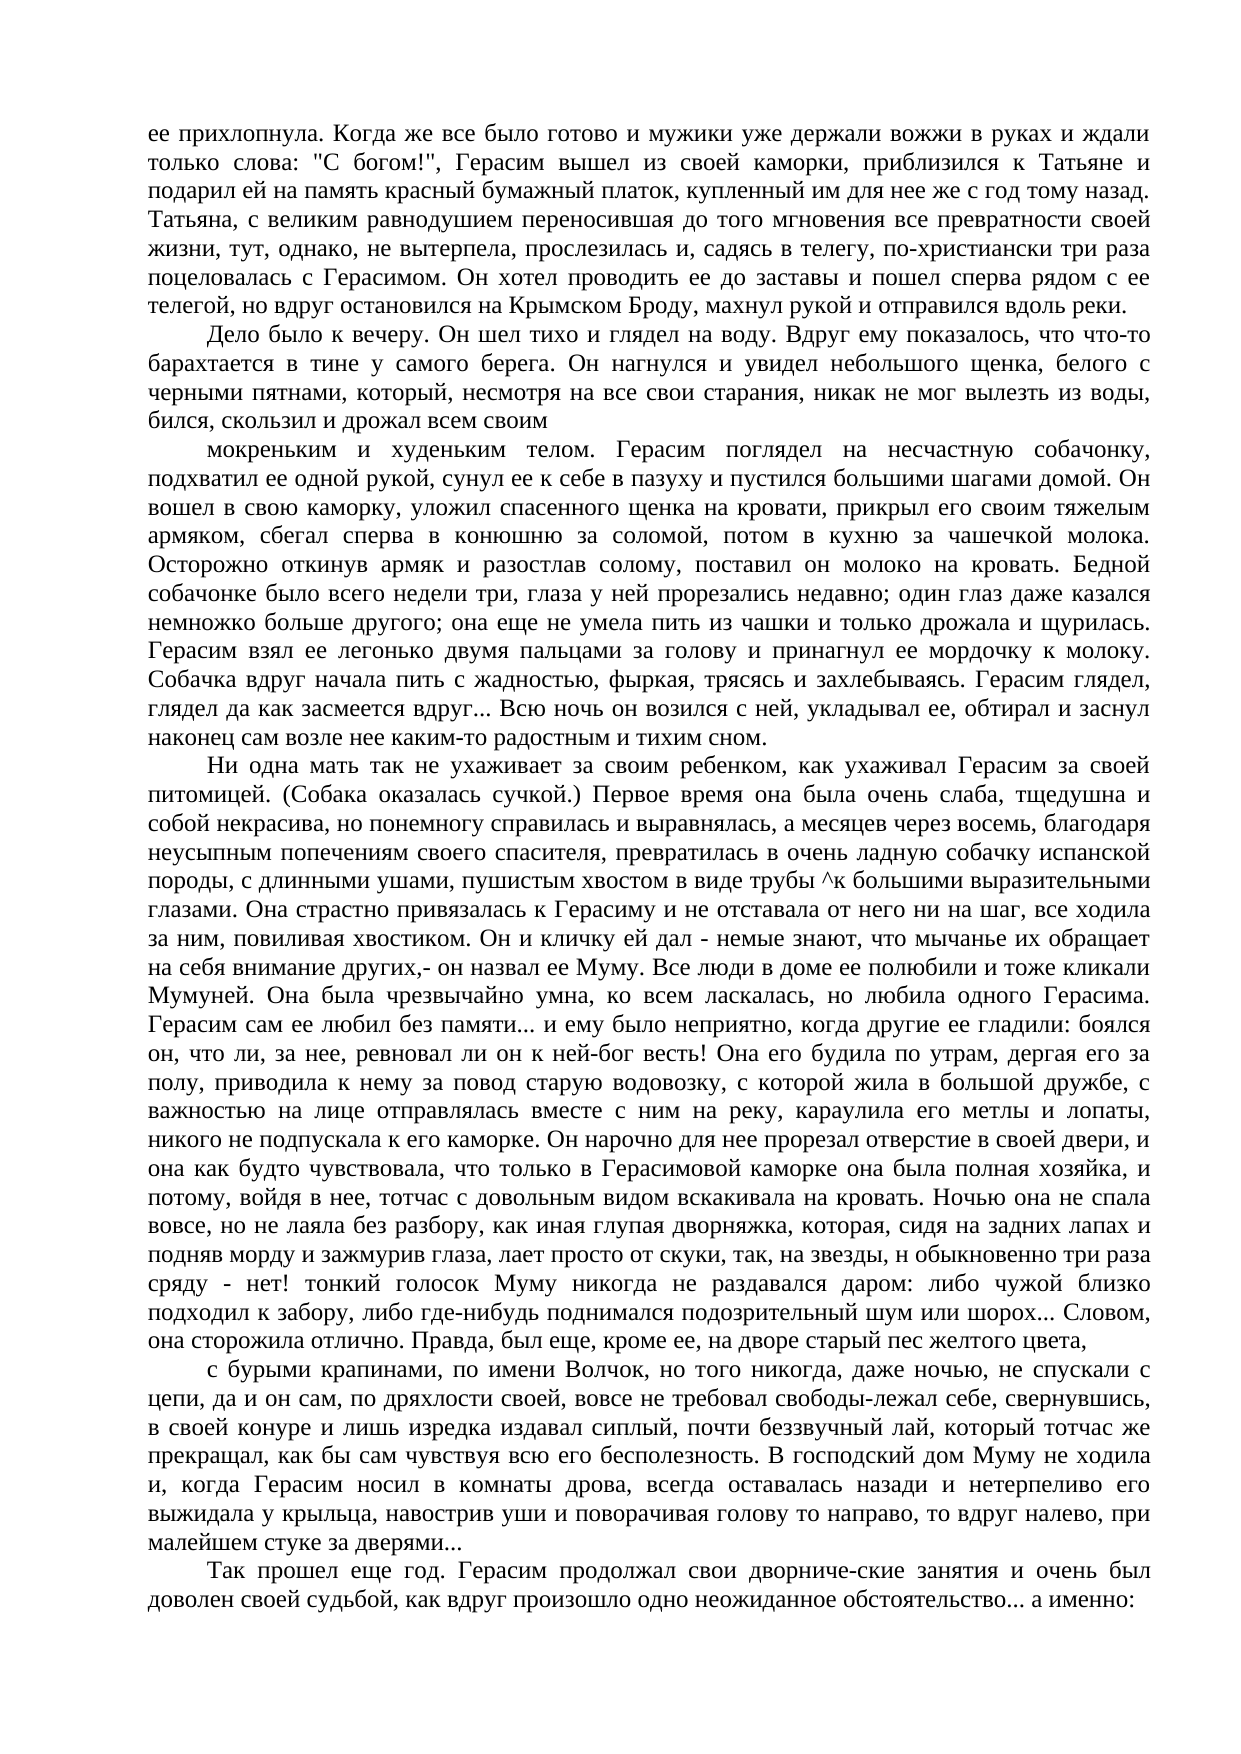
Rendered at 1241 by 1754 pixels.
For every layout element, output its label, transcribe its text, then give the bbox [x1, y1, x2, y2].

text Дело было к вечеру. Он шел тихо и глядел на воду. Вдруг ему показалось, что что-то барахтается в тине у самого берега. Он нагнулся и увидел небольшого щенка, белого с черными пятнами, который, несмотря на все свои старания, никак не мог вылезть из воды, бился, скользил и дрожал всем своим [148, 319, 1152, 434]
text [148, 118, 1152, 319]
text Так прошел еще год. Герасим продолжал свои дворниче-ские занятия и очень был доволен своей судьбой, как вдруг произошло одно неожиданное обстоятельство... а именно: [148, 1556, 1152, 1613]
text с бурыми крапинами, по имени Волчок, но того никогда, даже ночью, не спускали с цепи, да и он сам, по дряхлости своей, вовсе не требовал свободы-лежал себе, свернувшись, в своей конуре и лишь изредка издавал сиплый, почти беззвучный лай, который тотчас же прекращал, как бы сам чувствуя всю его бесполезность. В господский дом Муму не ходила и, когда Герасим носил в комнаты дрова, всегда оставалась назади и нетерпеливо его выжидала у крыльца, навострив уши и поворачивая голову то направо, то вдруг налево, при малейшем стуке за дверями... [148, 1354, 1152, 1556]
text мокреньким и худеньким телом. Герасим поглядел на несчастную собачонку, подхватил ее одной рукой, сунул ее к себе в пазуху и пустился большими шагами домой. Он вошел в свою каморку, уложил спасенного щенка на кровати, прикрыл его своим тяжелым армяком, сбегал сперва в конюшню за соломой, потом в кухню за чашечкой молока. Осторожно откинув армяк и разостлав солому, поставил он молоко на кровать. Бедной собачонке было всего недели три, глаза у ней прорезались недавно; один глаз даже казался немножко больше другого; она еще не умела пить из чашки и только дрожала и щурилась. Герасим взял ее легонько двумя пальцами за голову и принагнул ее мордочку к молоку. Собачка вдруг начала пить с жадностью, фыркая, трясясь и захлебываясь. Герасим глядел, глядел да как засмеется вдруг... Всю ночь он возился с ней, укладывал ее, обтирал и заснул наконец сам возле нее каким-то радостным и тихим сном. [148, 434, 1152, 751]
text Ни одна мать так не ухаживает за своим ребенком, как ухаживал Герасим за своей питомицей. (Собака оказалась сучкой.) Первое время она была очень слаба, тщедушна и собой некрасива, но понемногу справилась и выравнялась, а месяцев через восемь, благодаря неусыпным попечениям своего спасителя, превратилась в очень ладную собачку испанской породы, с длинными ушами, пушистым хвостом в виде трубы ^к большими выразительными глазами. Она страстно привязалась к Герасиму и не отставала от него ни на шаг, все ходила за ним, повиливая хвостиком. Он и кличку ей дал - немые знают, что мычанье их обращает на себя внимание других,- он назвал ее Муму. Все люди в доме ее полюбили и тоже кликали Мумуней. Она была чрезвычайно умна, ко всем ласкалась, но любила одного Герасима. Герасим сам ее любил без памяти... и ему было неприятно, когда другие ее гладили: боялся он, что ли, за нее, ревновал ли он к ней-бог весть! Она его будила по утрам, дергая его за полу, приводила к нему за повод старую водовозку, с которой жила в большой дружбе, с важностью на лице отправлялась вместе с ним на реку, караулила его метлы и лопаты, никого не подпускала к его каморке. Он нарочно для нее прорезал отверстие в своей двери, и она как будто чувствовала, что только в Герасимовой каморке она была полная хозяйка, и потому, войдя в нее, тотчас с довольным видом вскакивала на кровать. Ночью она не спала вовсе, но не лаяла без разбору, как иная глупая дворняжка, которая, сидя на задних лапах и подняв морду и зажмурив глаза, лает просто от скуки, так, на звезды, н обыкновенно три раза сряду - нет! тонкий голосок Муму никогда не раздавался даром: либо чужой близко подходил к забору, либо где-нибудь поднимался подозрительный шум или шорох... Словом, она сторожила отлично. Правда, был еще, кроме ее, на дворе старый пес желтого цвета, [148, 751, 1152, 1354]
